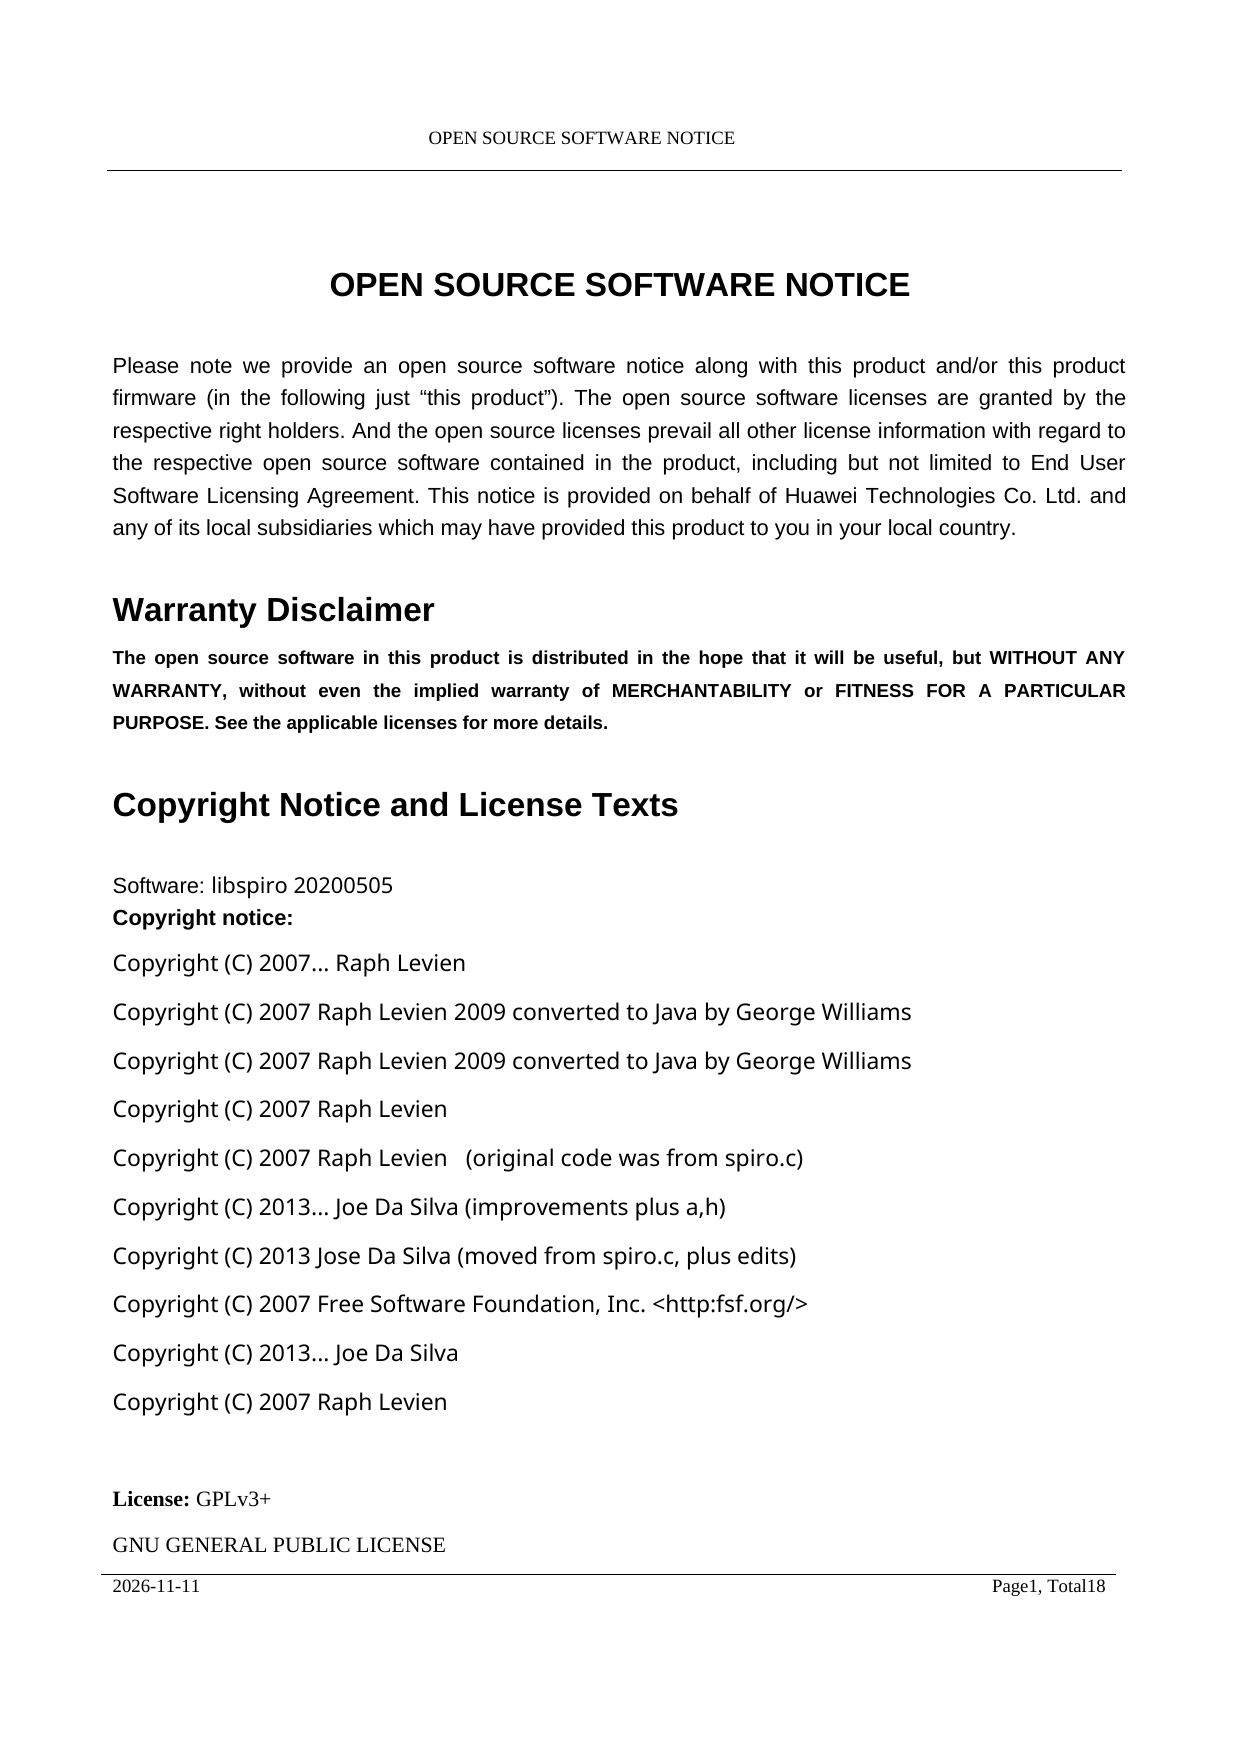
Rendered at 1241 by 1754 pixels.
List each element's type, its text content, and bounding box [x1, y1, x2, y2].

text Software: libspiro 20200505 [112, 869, 1128, 901]
text Copyright (C) 2007... Raph Levien Copyright (C) 2007 Raph Levien 2009 converted to Java by George Williams Copyright (C) 2007 Raph Levien 2009 converted to Java by George Williams Copyright (C) 2007 Raph Levien Copyright (C) 2007 Raph Levien (original code was from spiro.c) Copyright (C) 2013... Joe Da Silva (improvements plus a,h) Copyright (C) 2013 Jose Da Silva (moved from spiro.c, plus edits) Copyright (C) 2007 Free Software Foundation, Inc. <http:fsf.org/> Copyright (C) 2013... Joe Da Silva Copyright (C) 2007 Raph Levien [112, 947, 1128, 1467]
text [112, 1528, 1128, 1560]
text Copyright Notice and License Texts [112, 771, 1128, 836]
text License: GPLv3+ [112, 1483, 1128, 1515]
text Copyright notice: [112, 901, 1128, 934]
text Please note we provide an open source software notice along with this product and/or this product firmware (in the following just “this product”). The open source software licenses are granted by the respective right holders. And the open source licenses prevail all other license information with regard to the respective open source software contained in the product, including but not limited to End User Software Licensing Agreement. This notice is provided on behalf of Huawei Technologies Co. Ltd. and any of its local subsidiaries which may have provided this product to you in your local country. [112, 349, 1128, 544]
text The open source software in this product is distributed in the hope that it will be useful, but WITHOUT ANY WARRANTY, without even the implied warranty of MERCHANTABILITY or FITNESS FOR A PARTICULAR PURPOSE. See the applicable licenses for more details. [112, 641, 1128, 739]
text OPEN SOURCE SOFTWARE NOTICE [112, 251, 1128, 316]
text Warranty Disclaimer [112, 576, 1128, 641]
